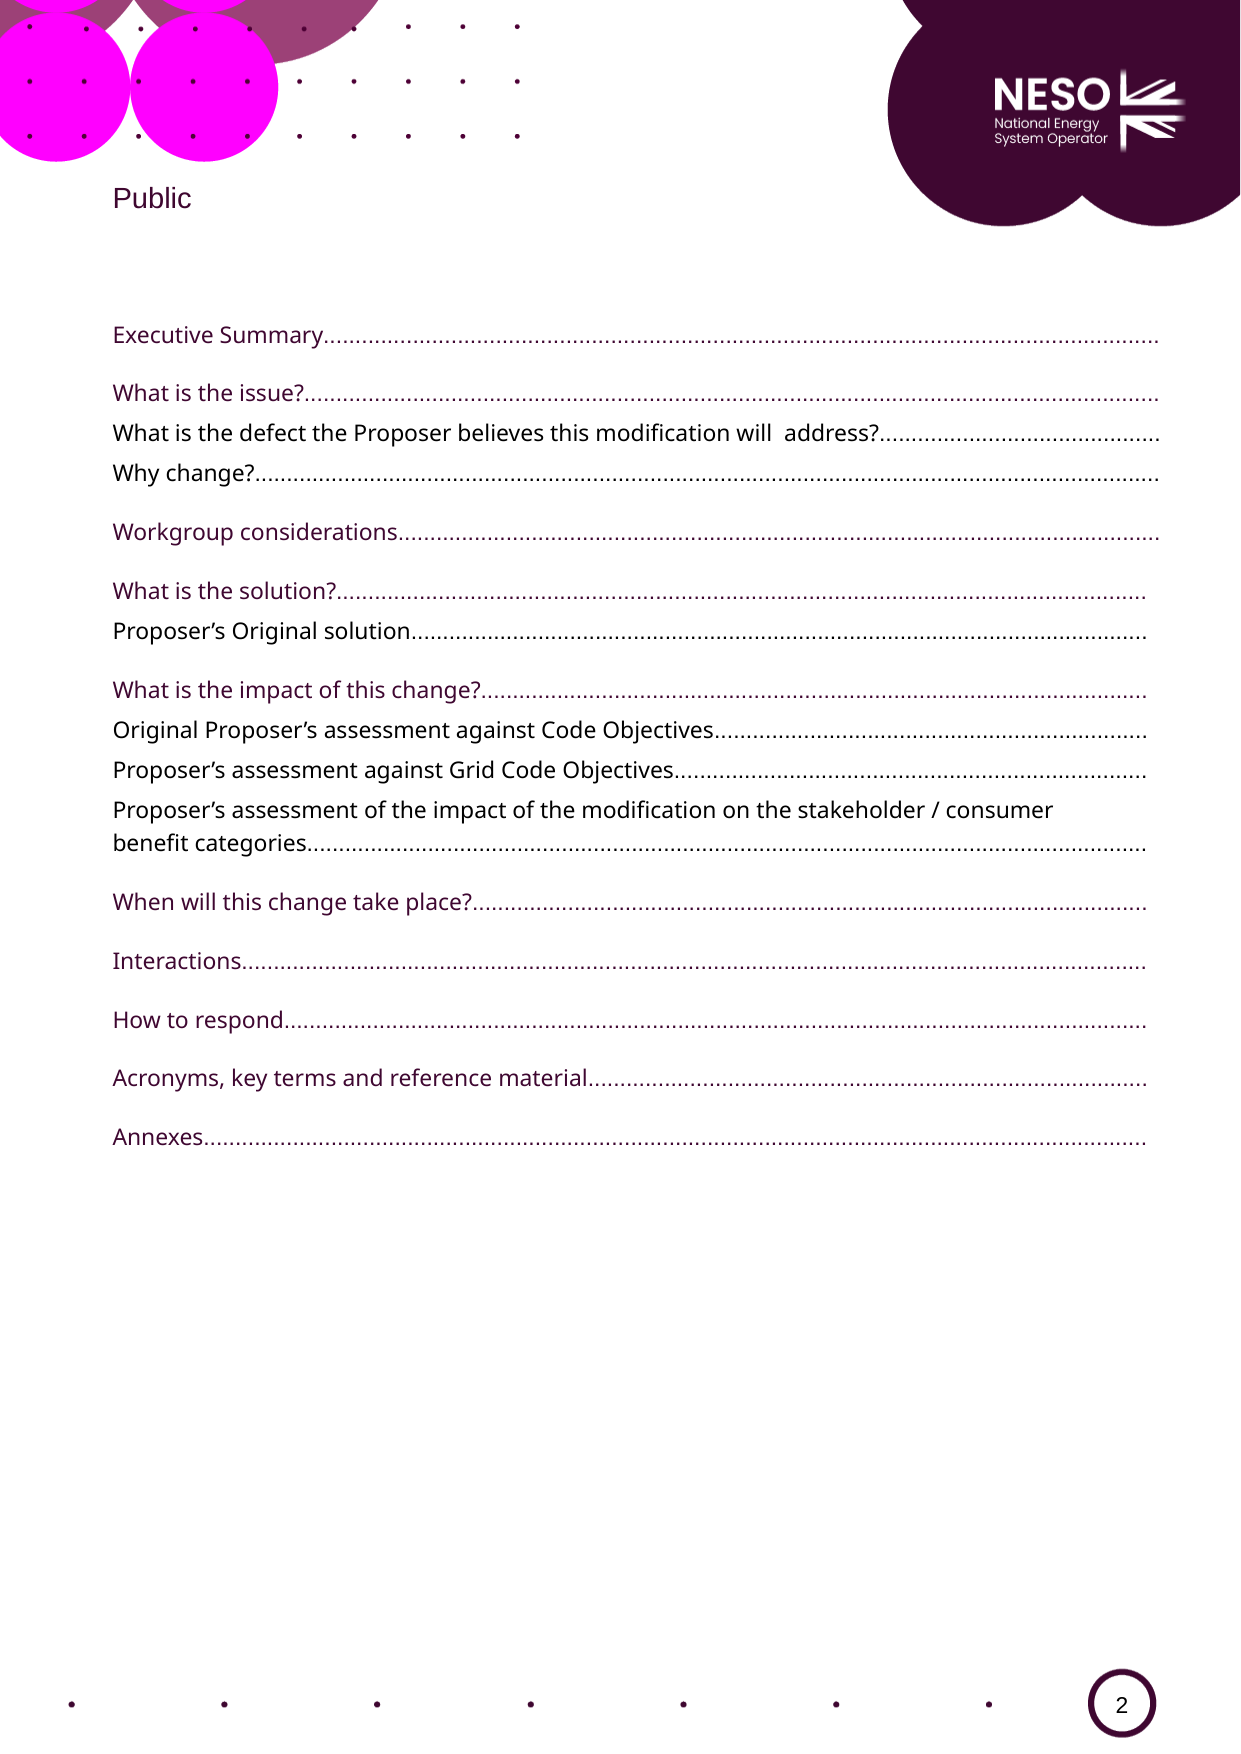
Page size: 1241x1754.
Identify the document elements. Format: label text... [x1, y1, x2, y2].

text Proposer’s assessment against Grid Code Objectives 15 [112, 754, 1128, 785]
text Workgroup considerations 5 [112, 516, 1128, 547]
text Why change? 4 [112, 457, 1128, 489]
text What is the issue? 4 [112, 377, 1128, 409]
text What is the solution? 13 [112, 575, 1128, 606]
text When will this change take place? 17 [112, 886, 1128, 917]
text Annexes 20 [112, 1121, 1128, 1152]
text Acronyms, key terms and reference material 19 [112, 1062, 1128, 1094]
text Interactions 18 [112, 945, 1128, 976]
text Executive Summary 3 [112, 319, 1128, 350]
text Proposer’s Original solution 13 [112, 615, 1128, 646]
text What is the defect the Proposer believes this modification will address? 4 [112, 417, 1128, 449]
picture [0, 0, 1241, 1754]
text What is the impact of this change? 15 [112, 674, 1128, 705]
text How to respond 18 [112, 1004, 1128, 1035]
text Original Proposer’s assessment against Code Objectives 15 [112, 714, 1128, 745]
text Proposer’s assessment of the impact of the modification on the stakeholder / consumer benefit categories 16 [112, 794, 1128, 859]
